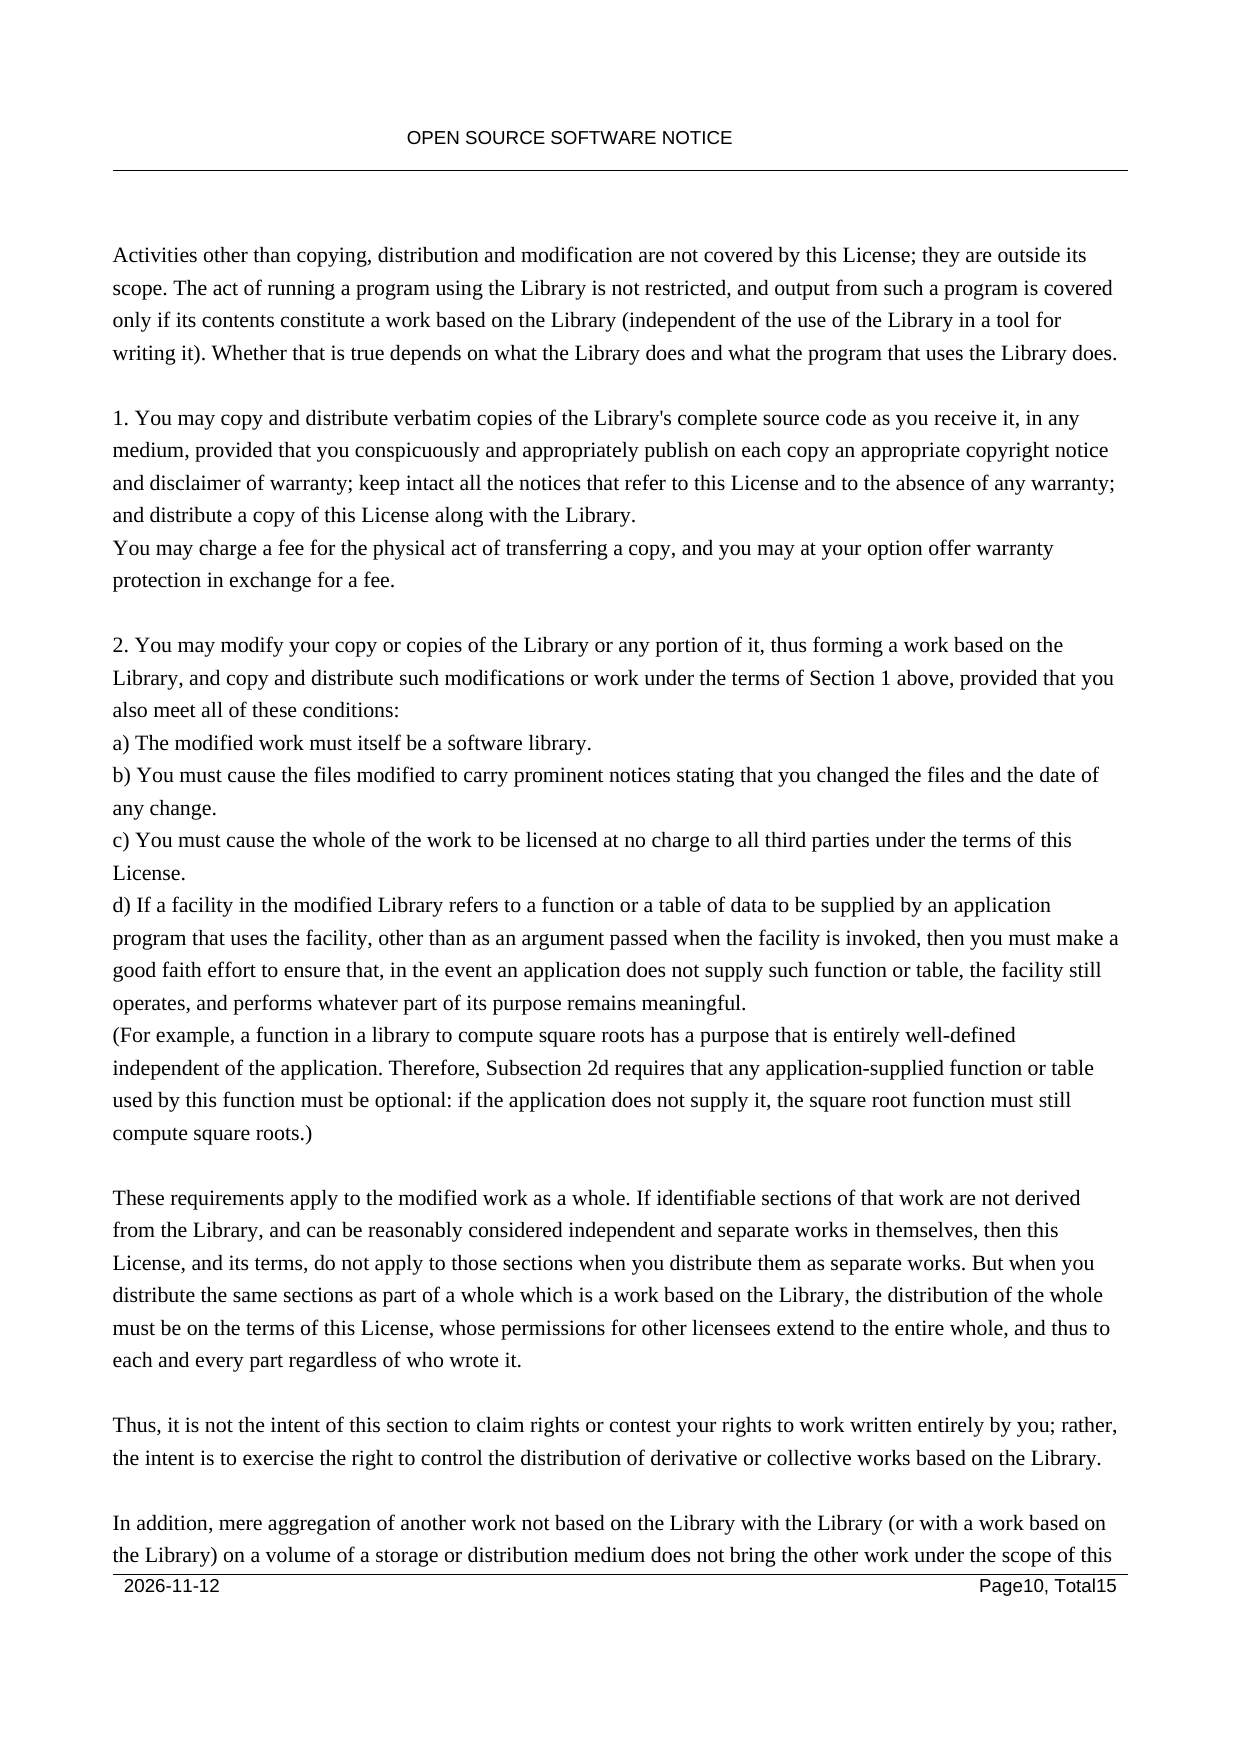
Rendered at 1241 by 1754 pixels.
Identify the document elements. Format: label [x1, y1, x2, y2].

text [112, 206, 1128, 1571]
